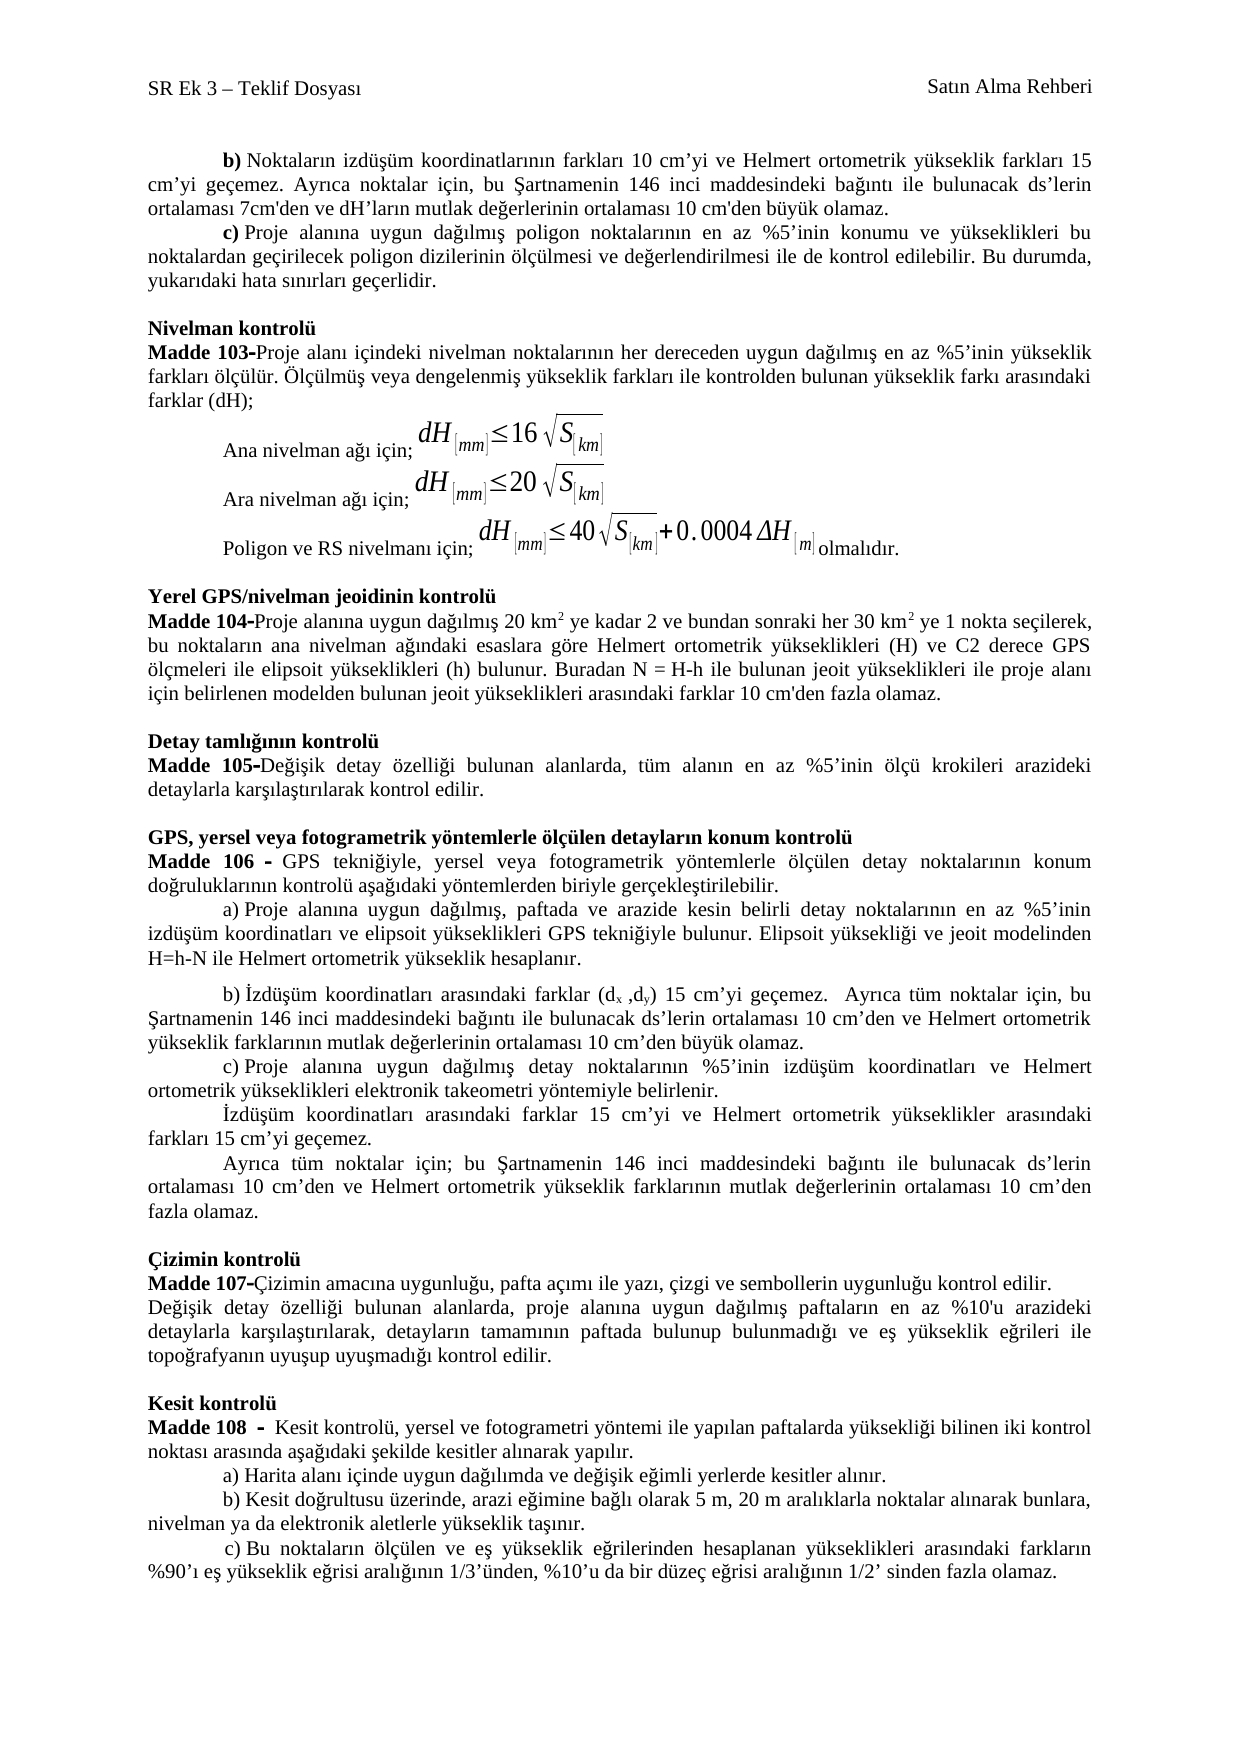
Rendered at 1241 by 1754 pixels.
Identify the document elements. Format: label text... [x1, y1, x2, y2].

text a) Proje alanına uygun dağılmış, paftada ve arazide kesin belirli detay noktalarının en az %5’inin izdüşüm koordinatları ve elipsoit yükseklikleri GPS tekniğiyle bulunur. Elipsoit yüksekliği ve jeoit modelinden H=h-N ile Helmert ortometrik yükseklik hesaplanır. [148, 897, 1093, 969]
text Madde 104Proje alanına uygun dağılmış 20 km2 ye kadar 2 ve bundan sonraki her 30 km2 ye 1 nokta seçilerek, bu noktaların ana nivelman ağındaki esaslara göre Helmert ortometrik yükseklikleri (H) ve C2 derece GPS ölçmeleri ile elipsoit yükseklikleri (h) bulunur. Buradan N = H-h ile bulunan jeoit yükseklikleri ile proje alanı için belirlenen modelden bulunan jeoit yükseklikleri arasındaki farklar 10 cm'den fazla olamaz. [148, 608, 1093, 705]
text İzdüşüm koordinatları arasındaki farklar 15 cm’yi ve Helmert ortometrik yükseklikler arasındaki farkları 15 cm’yi geçemez. [148, 1102, 1093, 1150]
text Ayrıca tüm noktalar için; bu Şartnamenin 146 inci maddesindeki bağıntı ile bulunacak ds’lerin ortalaması 10 cm’den ve Helmert ortometrik yükseklik farklarının mutlak değerlerinin ortalaması 10 cm’den fazla olamaz. [148, 1150, 1093, 1223]
text Ana nivelman ağı için; [148, 412, 1093, 462]
text a) Harita alanı içinde uygun dağılımda ve değişik eğimli yerlerde kesitler alınır. [148, 1463, 1093, 1487]
text c) Proje alanına uygun dağılmış poligon noktalarının en az %5’inin konumu ve yükseklikleri bu noktalardan geçirilecek poligon dizilerinin ölçülmesi ve değerlendirilmesi ile de kontrol edilebilir. Bu durumda, yukarıdaki hata sınırları geçerlidir. [148, 220, 1093, 292]
text b) İzdüşüm koordinatları arasındaki farklar (dx ,dy) 15 cm’yi geçemez. Ayrıca tüm noktalar için, bu Şartnamenin 146 inci maddesindeki bağıntı ile bulunacak ds’lerin ortalaması 10 cm’den ve Helmert ortometrik yükseklik farklarının mutlak değerlerinin ortalaması 10 cm’den büyük olamaz. [148, 982, 1093, 1054]
text c) Bu noktaların ölçülen ve eş yükseklik eğrilerinden hesaplanan yükseklikleri arasındaki farkların %90’ı eş yükseklik eğrisi aralığının 1/3’ünden, %10’u da bir düzeç eğrisi aralığının 1/2’ sinden fazla olamaz. [148, 1535, 1093, 1583]
text b) Kesit doğrultusu üzerinde, arazi eğimine bağlı olarak 5 m, 20 m aralıklarla noktalar alınarak bunlara, nivelman ya da elektronik aletlerle yükseklik taşınır. [148, 1487, 1093, 1535]
text Nivelman kontrolü [148, 316, 1093, 340]
text b) Noktaların izdüşüm koordinatlarının farkları 10 cm’yi ve Helmert ortometrik yükseklik farkları 15 cm’yi geçemez. Ayrıca noktalar için, bu Şartnamenin 146 inci maddesindeki bağıntı ile bulunacak ds’lerin ortalaması 7cm'den ve dH’ların mutlak değerlerinin ortalaması 10 cm'den büyük olamaz. [148, 148, 1093, 220]
text Çizimin kontrolü [148, 1247, 1093, 1271]
text Madde 107Çizimin amacına uygunluğu, pafta açımı ile yazı, çizgi ve sembollerin uygunluğu kontrol edilir. [148, 1271, 1093, 1295]
text Poligon ve RS nivelmanı için; olmalıdır. [148, 511, 1093, 560]
text Madde 108 Kesit kontrolü, yersel ve fotogrametri yöntemi ile yapılan paftalarda yüksekliği bilinen iki kontrol noktası arasında aşağıdaki şekilde kesitler alınarak yapılır. [148, 1415, 1093, 1463]
text Detay tamlığının kontrolü [148, 729, 1093, 753]
text c) Proje alanına uygun dağılmış detay noktalarının %5’inin izdüşüm koordinatları ve Helmert ortometrik yükseklikleri elektronik takeometri yöntemiyle belirlenir. [148, 1054, 1093, 1102]
text Madde 106 GPS tekniğiyle, yersel veya fotogrametrik yöntemlerle ölçülen detay noktalarının konum doğruluklarının kontrolü aşağıdaki yöntemlerden biriyle gerçekleştirilebilir. [148, 849, 1093, 897]
text Madde 103Proje alanı içindeki nivelman noktalarının her dereceden uygun dağılmış en az %5’inin yükseklik farkları ölçülür. Ölçülmüş veya dengelenmiş yükseklik farkları ile kontrolden bulunan yükseklik farkı arasındaki farklar (dH); [148, 340, 1093, 412]
text Değişik detay özelliği bulunan alanlarda, proje alanına uygun dağılmış paftaların en az %10'u arazideki detaylarla karşılaştırılarak, detayların tamamının paftada bulunup bulunmadığı ve eş yükseklik eğrileri ile topoğrafyanın uyuşup uyuşmadığı kontrol edilir. [148, 1295, 1093, 1367]
text Madde 105Değişik detay özelliği bulunan alanlarda, tüm alanın en az %5’inin ölçü krokileri arazideki detaylarla karşılaştırılarak kontrol edilir. [148, 753, 1093, 801]
text Ara nivelman ağı için; [148, 462, 1093, 511]
text Kesit kontrolü [148, 1391, 1093, 1415]
text GPS, yersel veya fotogrametrik yöntemlerle ölçülen detayların konum kontrolü [148, 825, 1093, 849]
text Yerel GPS/nivelman jeoidinin kontrolü [148, 584, 1093, 608]
